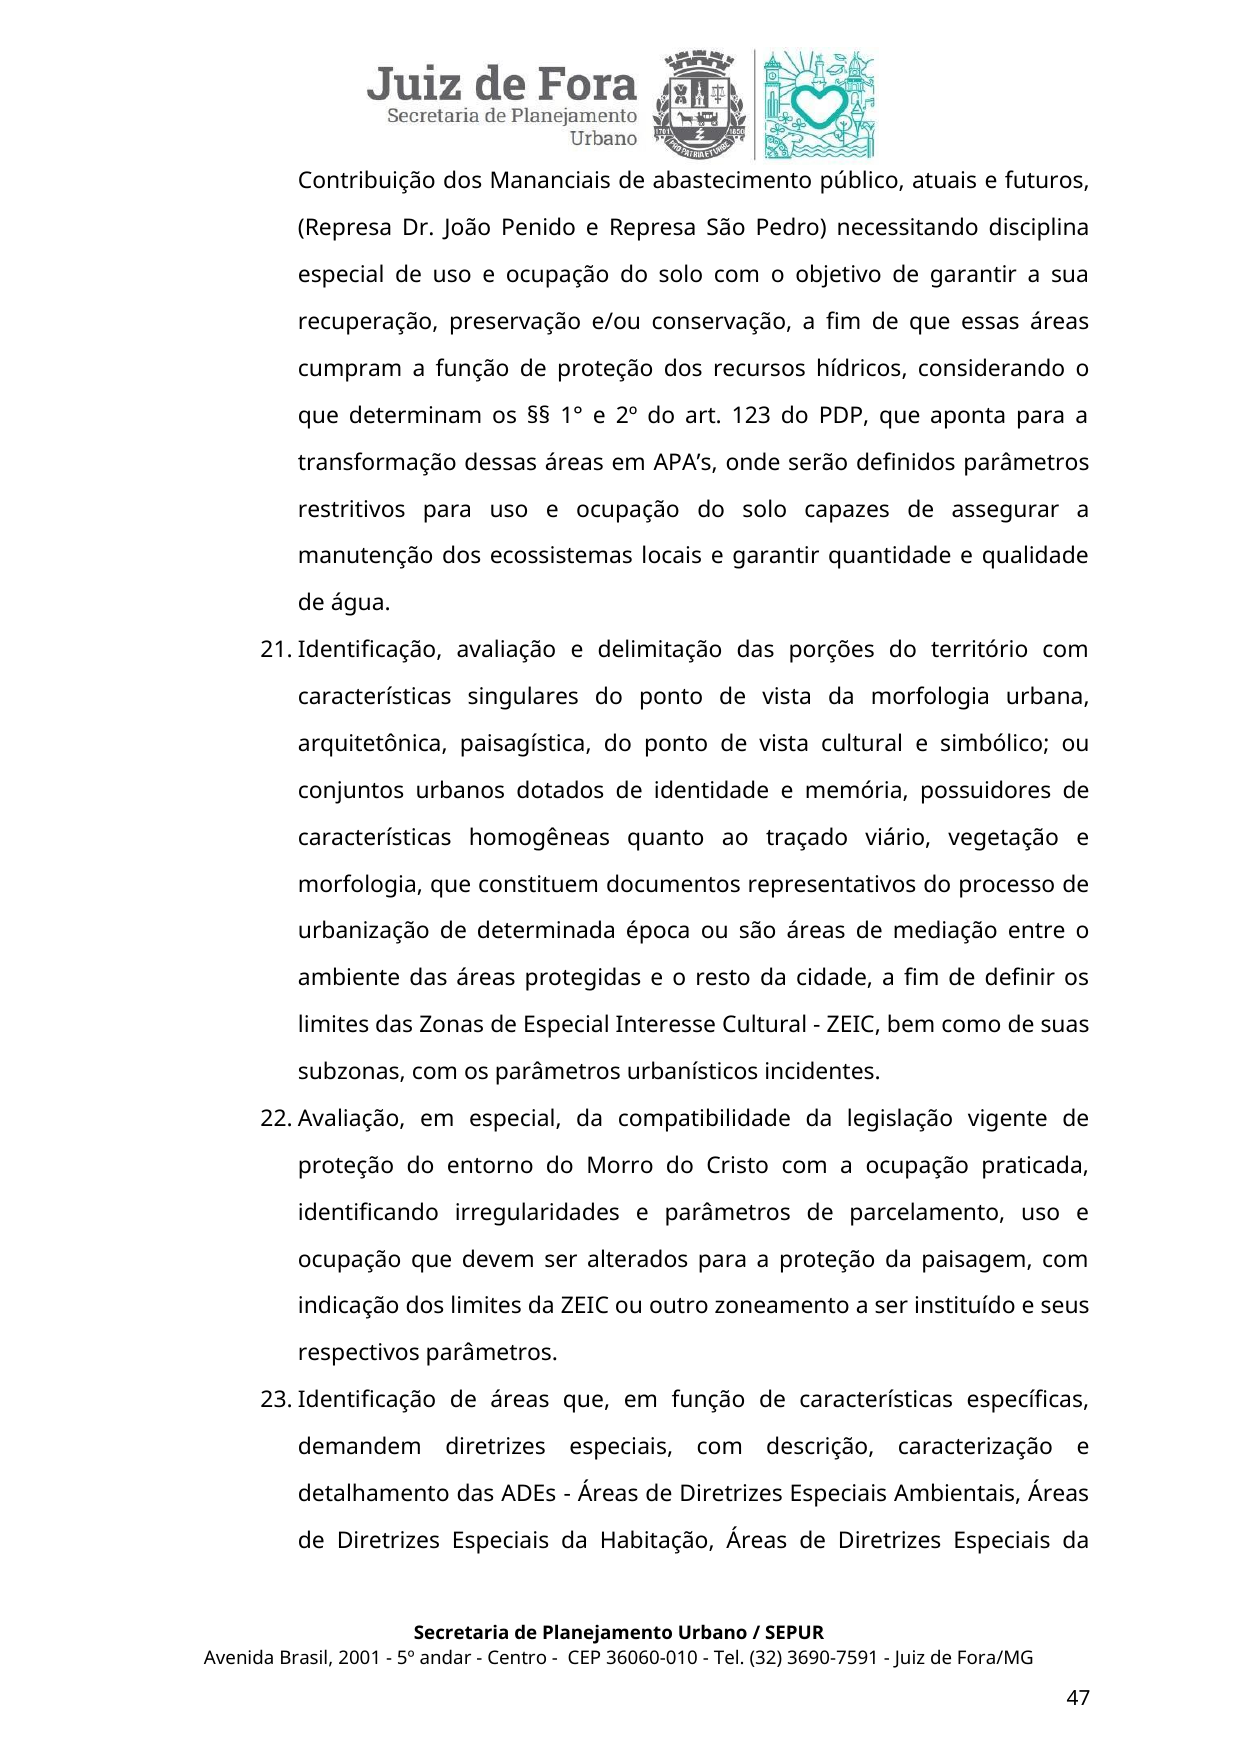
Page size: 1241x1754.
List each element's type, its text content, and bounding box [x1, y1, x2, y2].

list Identificação, avaliação e delimitação das porções do território com características singulares do ponto de vista da morfologia urbana, arquitetônica, paisagística, do ponto de vista cultural e simbólico; ou conjuntos urbanos dotados de identidade e memória, possuidores de características homogêneas quanto ao traçado viário, vegetação e morfologia, que constituem documentos representativos do processo de urbanização de determinada época ou são áreas de mediação entre o ambiente das áreas protegidas e o resto da cidade, a fim de definir os limites das Zonas de Especial Interesse Cultural - ZEIC, bem como de suas subzonas, com os parâmetros urbanísticos incidentes. [260, 633, 1090, 1086]
list Avaliação, em especial, da compatibilidade da legislação vigente de proteção do entorno do Morro do Cristo com a ocupação praticada, identificando irregularidades e parâmetros de parcelamento, uso e ocupação que devem ser alterados para a proteção da paisagem, com indicação dos limites da ZEIC ou outro zoneamento a ser instituído e seus respectivos parâmetros. [260, 1102, 1090, 1368]
picture [359, 47, 879, 165]
